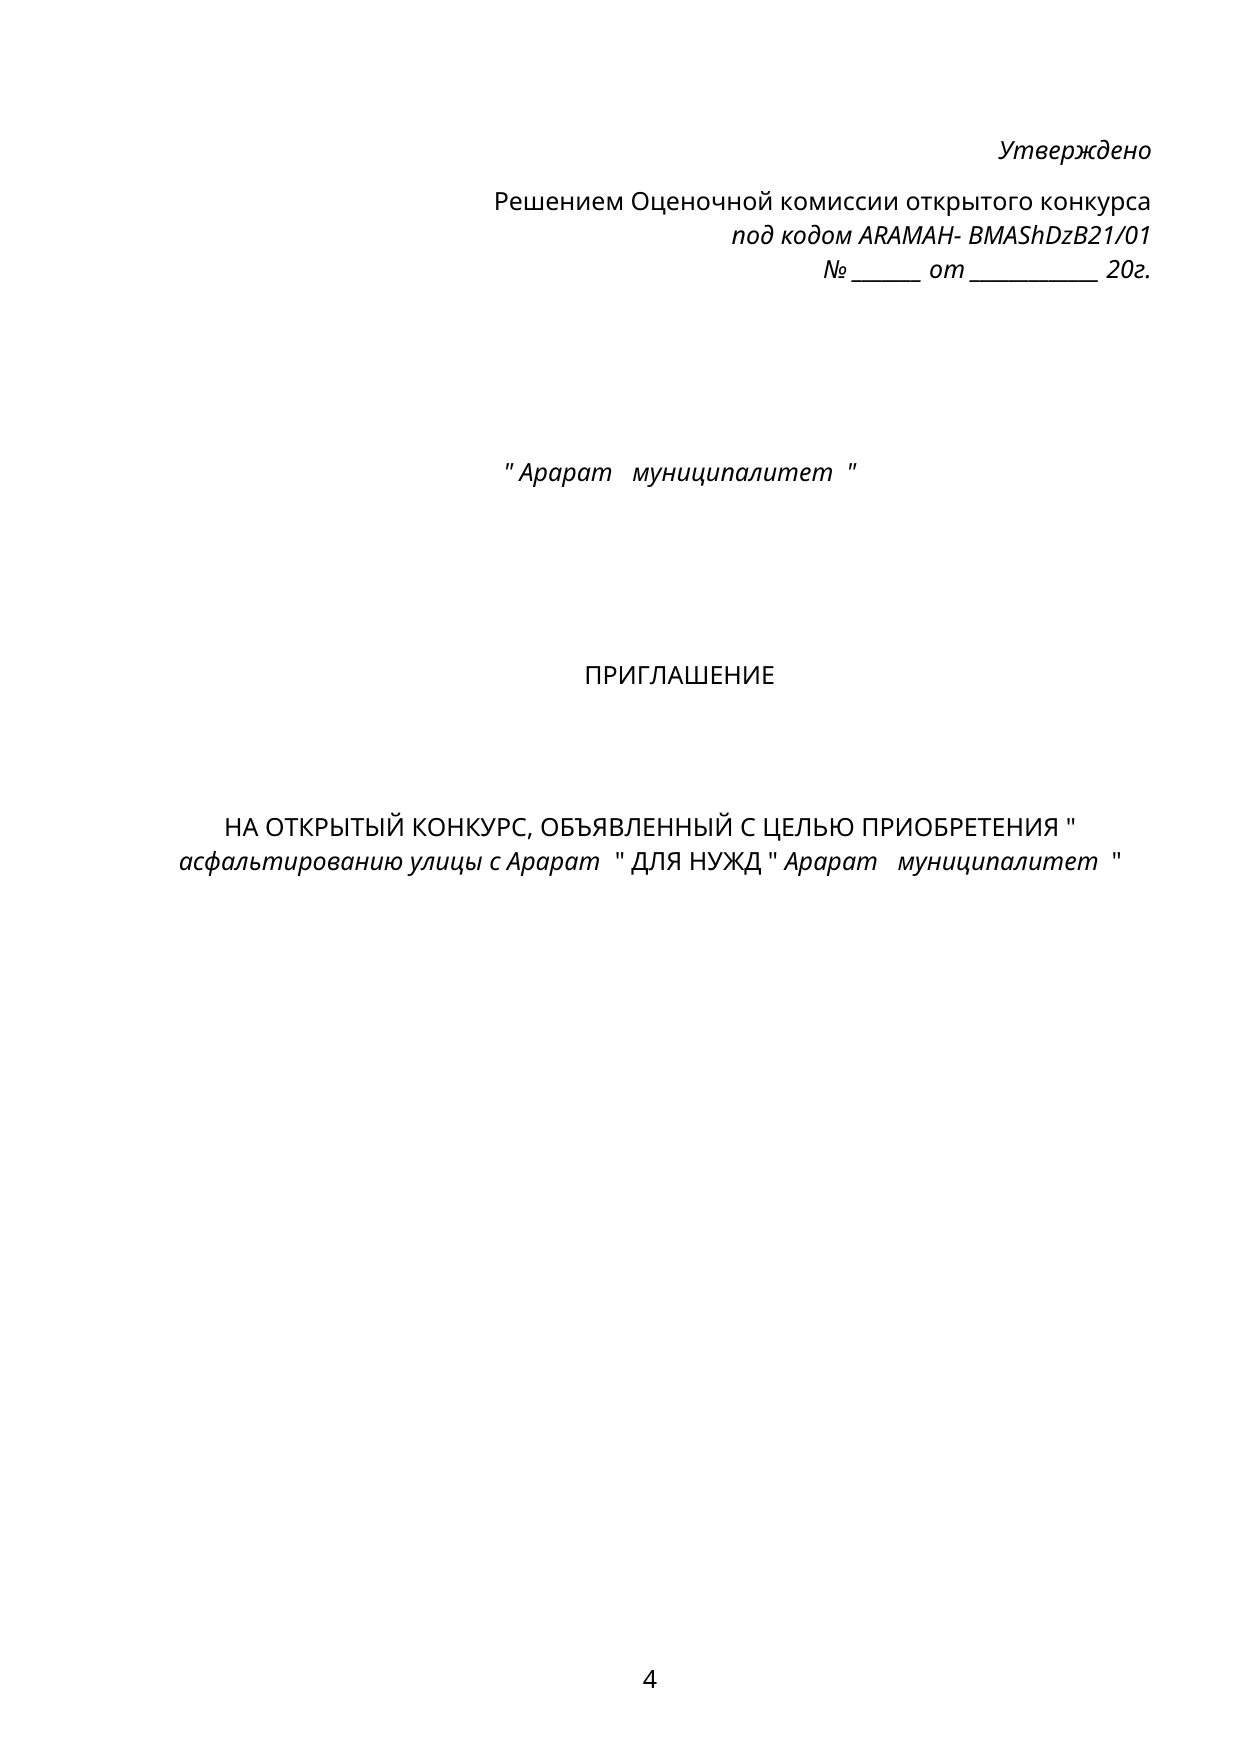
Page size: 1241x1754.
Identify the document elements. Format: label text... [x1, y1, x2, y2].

text Решением Оценочной комиссии открытого конкурса под кодом ARAMAH- BMAShDzB21/01 № _______ от _____________ 20г. [148, 184, 1152, 286]
text НА ОТКРЫТЫЙ КОНКУРС, ОБЪЯВЛЕННЫЙ С ЦЕЛЬЮ ПРИОБРЕТЕНИЯ " асфальтированию улицы с Арарат " ДЛЯ НУЖД " Арарат муниципалитет " [148, 810, 1152, 878]
text " Арарат муниципалитет " [148, 455, 1152, 489]
text Утверждено [148, 133, 1152, 167]
text ПРИГЛАШЕНИЕ [148, 658, 1152, 692]
